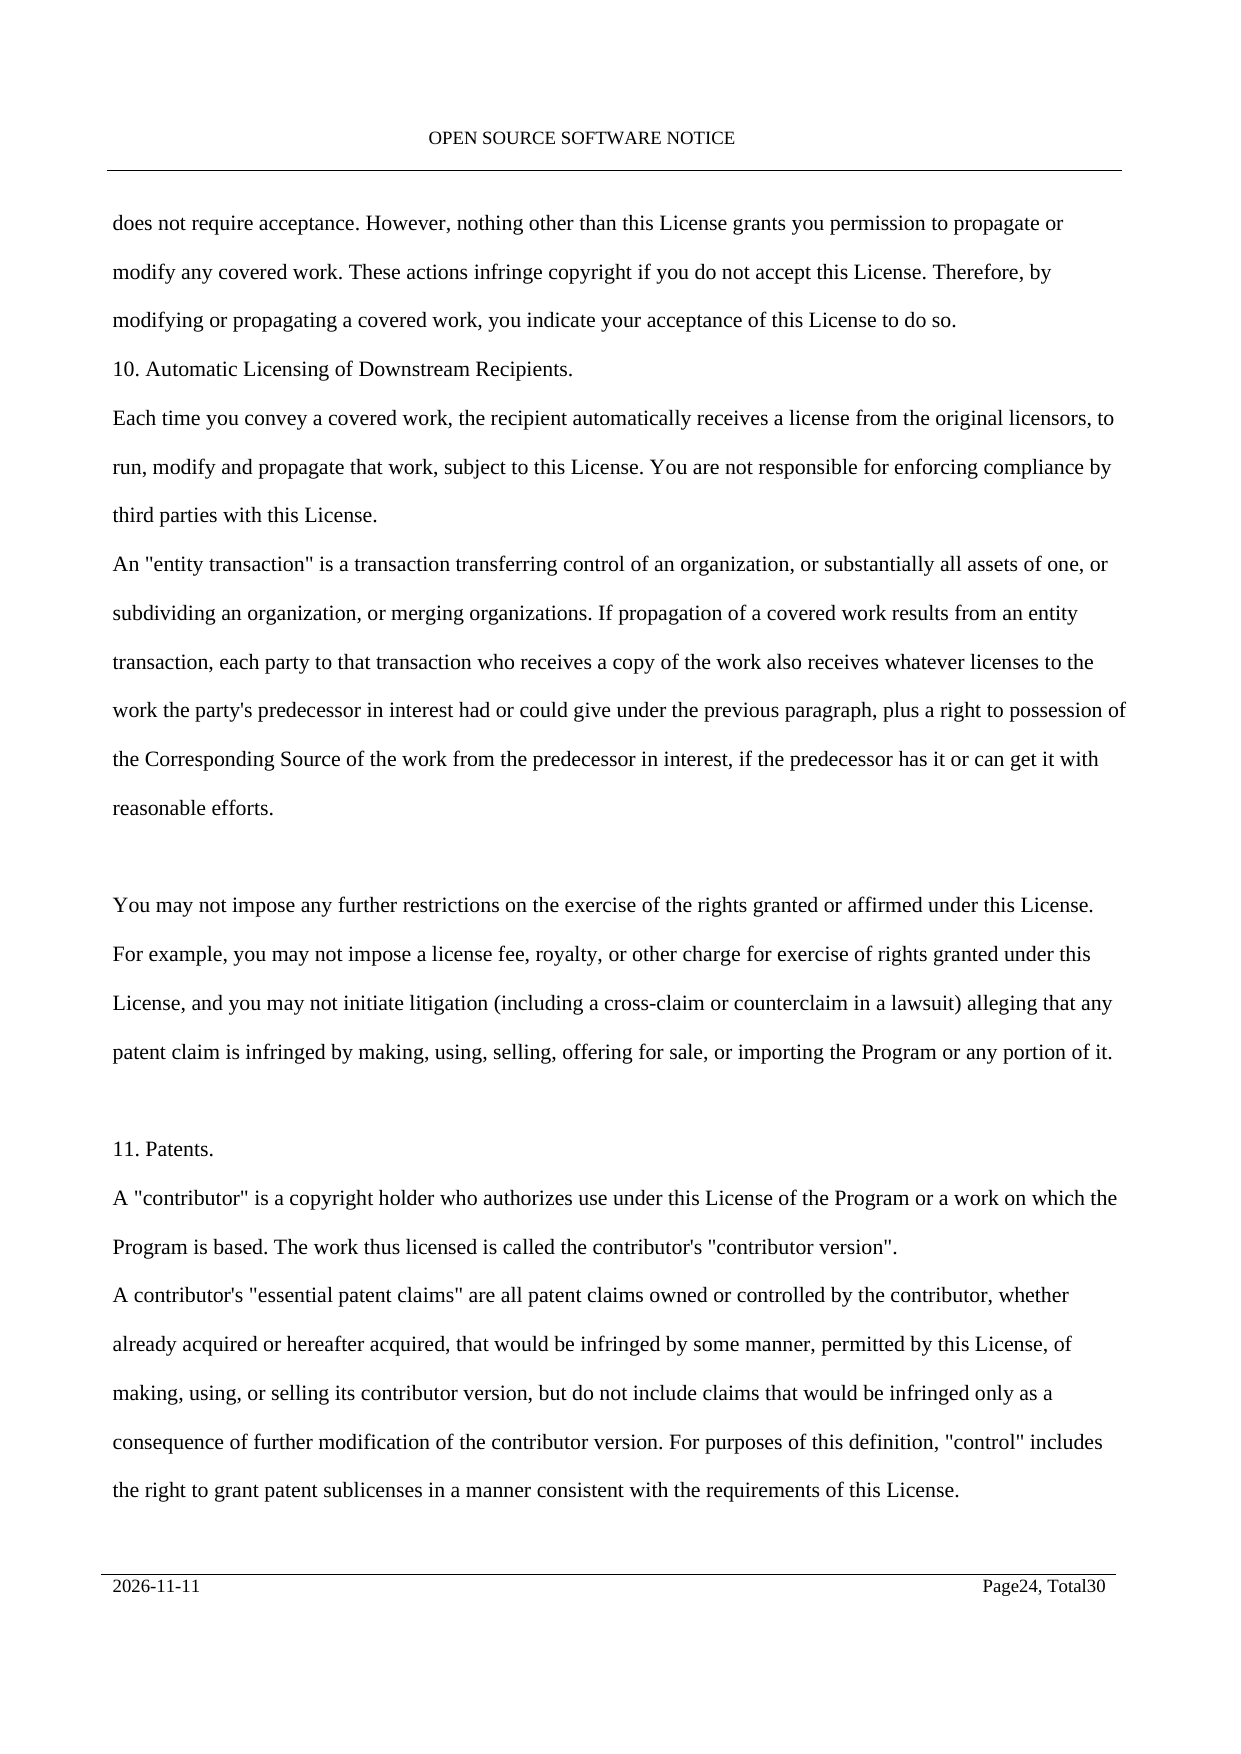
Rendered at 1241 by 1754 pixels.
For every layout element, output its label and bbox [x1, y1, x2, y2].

text [112, 206, 1128, 1506]
